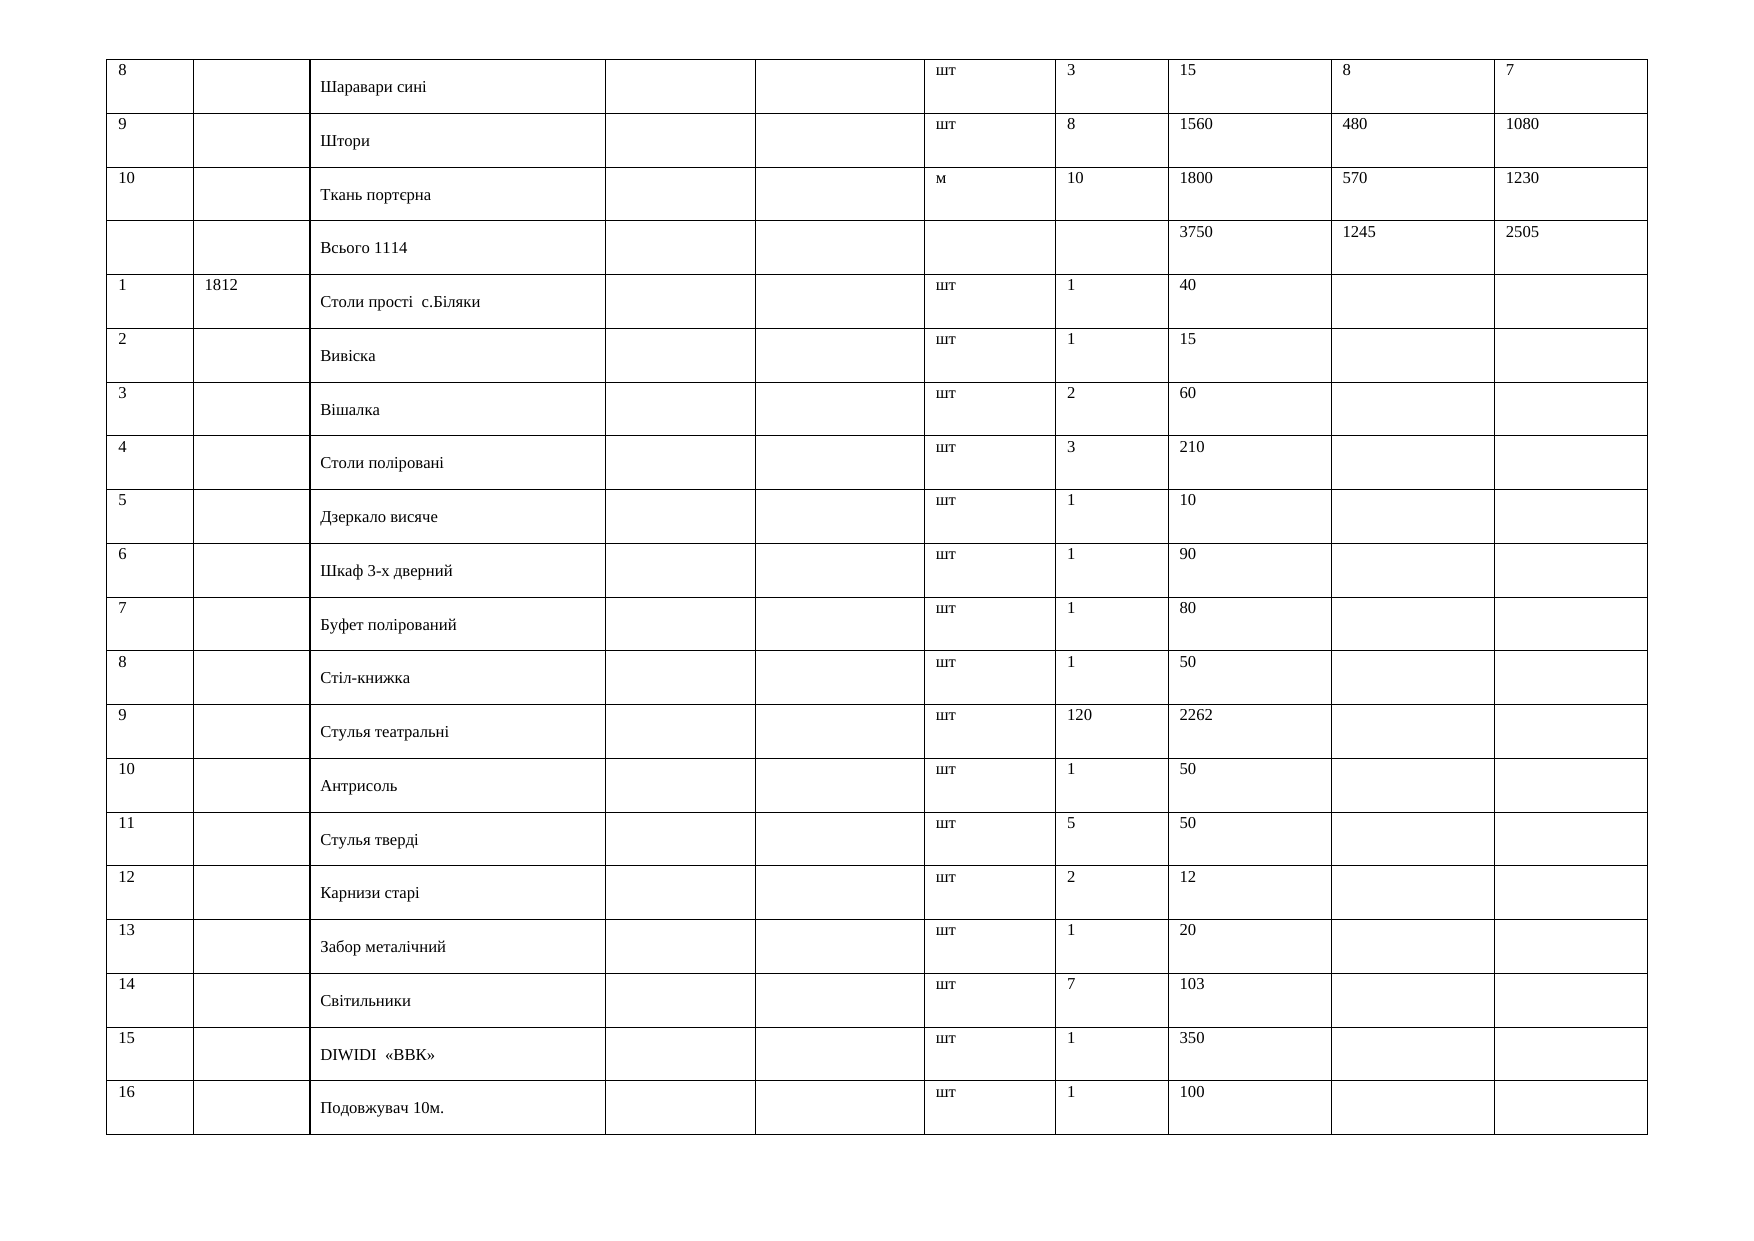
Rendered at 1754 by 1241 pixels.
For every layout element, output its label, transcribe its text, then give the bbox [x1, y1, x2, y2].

table_cell 2 [107, 329, 193, 382]
table_cell 103 [1169, 974, 1331, 1027]
table_cell Столи поліровані [311, 436, 605, 489]
table_cell 1 [1056, 759, 1168, 812]
table_cell [1332, 1028, 1494, 1080]
table_cell Шкаф 3-х дверний [311, 544, 605, 597]
table_cell 120 [1056, 705, 1168, 758]
table_cell [194, 436, 309, 489]
table_cell [756, 544, 924, 597]
table_cell [1332, 436, 1494, 489]
table_cell [1332, 383, 1494, 435]
table_cell м [925, 168, 1055, 220]
table_cell [756, 329, 924, 382]
table_cell шт [925, 651, 1055, 704]
table_cell шт [925, 813, 1055, 865]
table_cell [606, 920, 755, 973]
table_cell 100 [1169, 1081, 1331, 1134]
table_cell [1495, 759, 1647, 812]
table_cell [194, 329, 309, 382]
table_cell [194, 651, 309, 704]
table_cell [756, 1028, 924, 1080]
table_cell 2 [1056, 383, 1168, 435]
table_cell 3750 [1169, 221, 1331, 274]
table_cell [606, 813, 755, 865]
table_cell 1245 [1332, 221, 1494, 274]
table_cell Стулья тверді [311, 813, 605, 865]
table_cell Штори [311, 114, 605, 167]
table_cell [756, 1081, 924, 1134]
table_cell шт [925, 60, 1055, 113]
table_cell Забор металічний [311, 920, 605, 973]
table_cell 1 [1056, 598, 1168, 650]
table_cell [606, 866, 755, 919]
table_cell 7 [107, 598, 193, 650]
table_cell [194, 1028, 309, 1080]
table_cell [606, 221, 755, 274]
table_cell [1495, 651, 1647, 704]
table_cell [606, 974, 755, 1027]
table_cell 16 [107, 1081, 193, 1134]
table_cell 1 [1056, 920, 1168, 973]
table_cell [194, 544, 309, 597]
table_cell 10 [107, 168, 193, 220]
table_cell шт [925, 866, 1055, 919]
table_cell [925, 221, 1055, 274]
table_cell [1495, 436, 1647, 489]
table_cell шт [925, 1028, 1055, 1080]
table_cell [606, 329, 755, 382]
table_cell 210 [1169, 436, 1331, 489]
table_cell [606, 114, 755, 167]
table_cell [756, 60, 924, 113]
table_cell [1495, 705, 1647, 758]
table_cell [606, 168, 755, 220]
table_cell 2505 [1495, 221, 1647, 274]
table_cell [756, 114, 924, 167]
table_cell [194, 221, 309, 274]
table_cell [194, 813, 309, 865]
table_cell [1495, 920, 1647, 973]
table_cell [606, 60, 755, 113]
table_cell [1332, 974, 1494, 1027]
table_cell [1495, 329, 1647, 382]
table_cell [107, 221, 193, 274]
table_cell [606, 275, 755, 328]
table_cell 3 [1056, 436, 1168, 489]
table_cell [194, 1081, 309, 1134]
table_cell [756, 383, 924, 435]
table_cell [1332, 275, 1494, 328]
table_cell [606, 651, 755, 704]
table_cell [756, 705, 924, 758]
table_cell [1332, 329, 1494, 382]
table_cell 80 [1169, 598, 1331, 650]
table_cell 10 [107, 759, 193, 812]
table_cell 8 [107, 60, 193, 113]
table_cell [756, 866, 924, 919]
table_cell DIWIDI «ВВК» [311, 1028, 605, 1080]
table_cell 15 [107, 1028, 193, 1080]
table_cell 1 [1056, 490, 1168, 543]
table_cell 12 [1169, 866, 1331, 919]
table_cell [756, 436, 924, 489]
table_cell 8 [1332, 60, 1494, 113]
table_cell 12 [107, 866, 193, 919]
table_cell [756, 759, 924, 812]
table_cell [1495, 383, 1647, 435]
table_cell [1495, 974, 1647, 1027]
table_cell [606, 598, 755, 650]
table_cell [1332, 759, 1494, 812]
table_cell шт [925, 1081, 1055, 1134]
table_cell [606, 1028, 755, 1080]
table_cell [1495, 813, 1647, 865]
table_cell [194, 114, 309, 167]
table_cell 15 [1169, 329, 1331, 382]
table_cell шт [925, 974, 1055, 1027]
table_cell Стулья театральні [311, 705, 605, 758]
table_cell шт [925, 329, 1055, 382]
table_cell Антрисоль [311, 759, 605, 812]
table_cell [1332, 705, 1494, 758]
table_cell Стіл-книжка [311, 651, 605, 704]
table_cell [194, 974, 309, 1027]
table_cell 1080 [1495, 114, 1647, 167]
table_cell 60 [1169, 383, 1331, 435]
table_cell Подовжувач 10м. [311, 1081, 605, 1134]
table_cell [1495, 490, 1647, 543]
table_cell 1800 [1169, 168, 1331, 220]
table_cell 1 [1056, 1081, 1168, 1134]
table_cell 7 [1056, 974, 1168, 1027]
table_cell [1332, 866, 1494, 919]
table_cell 50 [1169, 651, 1331, 704]
table_cell Світильники [311, 974, 605, 1027]
table_cell Ткань портєрна [311, 168, 605, 220]
table_cell 1 [1056, 275, 1168, 328]
table_cell шт [925, 490, 1055, 543]
table_cell 7 [1495, 60, 1647, 113]
table_cell [606, 759, 755, 812]
table_cell 1 [1056, 651, 1168, 704]
table_cell [1495, 1028, 1647, 1080]
table_cell 4 [107, 436, 193, 489]
table_cell Столи прості с.Біляки [311, 275, 605, 328]
table_cell [1495, 598, 1647, 650]
table_cell шт [925, 114, 1055, 167]
table_cell 2262 [1169, 705, 1331, 758]
table_cell [194, 383, 309, 435]
table_cell [606, 490, 755, 543]
table_cell [756, 813, 924, 865]
table_cell 9 [107, 705, 193, 758]
table_cell 1230 [1495, 168, 1647, 220]
table_cell [756, 221, 924, 274]
table_cell [756, 651, 924, 704]
table_cell [756, 974, 924, 1027]
table_cell [756, 490, 924, 543]
table_cell [194, 60, 309, 113]
table_cell 480 [1332, 114, 1494, 167]
table_cell [1332, 598, 1494, 650]
table_cell 2 [1056, 866, 1168, 919]
table_cell [606, 436, 755, 489]
table_cell 50 [1169, 813, 1331, 865]
table_cell шт [925, 920, 1055, 973]
table_cell [194, 490, 309, 543]
table_cell [194, 168, 309, 220]
table_cell [194, 866, 309, 919]
table_cell 10 [1169, 490, 1331, 543]
table_cell [194, 705, 309, 758]
table_cell 570 [1332, 168, 1494, 220]
table_cell 6 [107, 544, 193, 597]
table_cell 14 [107, 974, 193, 1027]
table_cell Всього 1114 [311, 221, 605, 274]
table_cell Буфет полірований [311, 598, 605, 650]
table_cell Шаравари сині [311, 60, 605, 113]
table_cell [606, 705, 755, 758]
table_cell [1056, 221, 1168, 274]
table_cell [194, 598, 309, 650]
table_cell [1332, 651, 1494, 704]
table_cell 1 [1056, 544, 1168, 597]
table_cell [606, 544, 755, 597]
table_cell 5 [1056, 813, 1168, 865]
table_cell [606, 383, 755, 435]
table_cell [1332, 1081, 1494, 1134]
table_cell шт [925, 544, 1055, 597]
table_cell 8 [1056, 114, 1168, 167]
table_cell [606, 1081, 755, 1134]
table_cell 3 [1056, 60, 1168, 113]
table_cell 8 [107, 651, 193, 704]
table_cell [1332, 813, 1494, 865]
table_cell [756, 168, 924, 220]
table_cell [194, 920, 309, 973]
table_cell 1 [107, 275, 193, 328]
table_cell [1495, 275, 1647, 328]
table_cell 10 [1056, 168, 1168, 220]
table_cell [1332, 544, 1494, 597]
table_cell шт [925, 275, 1055, 328]
table_cell 11 [107, 813, 193, 865]
table_cell 9 [107, 114, 193, 167]
table_cell шт [925, 598, 1055, 650]
table_cell 1812 [194, 275, 309, 328]
table_cell [756, 920, 924, 973]
table_cell [194, 759, 309, 812]
table_cell [1495, 544, 1647, 597]
table_cell Дзеркало висяче [311, 490, 605, 543]
table_cell 1 [1056, 1028, 1168, 1080]
table_cell [1332, 920, 1494, 973]
table_cell шт [925, 383, 1055, 435]
table_cell 13 [107, 920, 193, 973]
table_cell 15 [1169, 60, 1331, 113]
table_cell шт [925, 759, 1055, 812]
table_cell 20 [1169, 920, 1331, 973]
table_cell Вішалка [311, 383, 605, 435]
table_cell 350 [1169, 1028, 1331, 1080]
table_cell 40 [1169, 275, 1331, 328]
table_cell Вивіска [311, 329, 605, 382]
table_cell [756, 275, 924, 328]
table_cell [1332, 490, 1494, 543]
table_cell 50 [1169, 759, 1331, 812]
table_cell [756, 598, 924, 650]
table_cell [1495, 866, 1647, 919]
table_cell Карнизи старі [311, 866, 605, 919]
table_cell 1 [1056, 329, 1168, 382]
table_cell 90 [1169, 544, 1331, 597]
table_cell шт [925, 705, 1055, 758]
table_cell 3 [107, 383, 193, 435]
table_cell [1495, 1081, 1647, 1134]
table_cell шт [925, 436, 1055, 489]
table_cell 5 [107, 490, 193, 543]
table_cell 1560 [1169, 114, 1331, 167]
